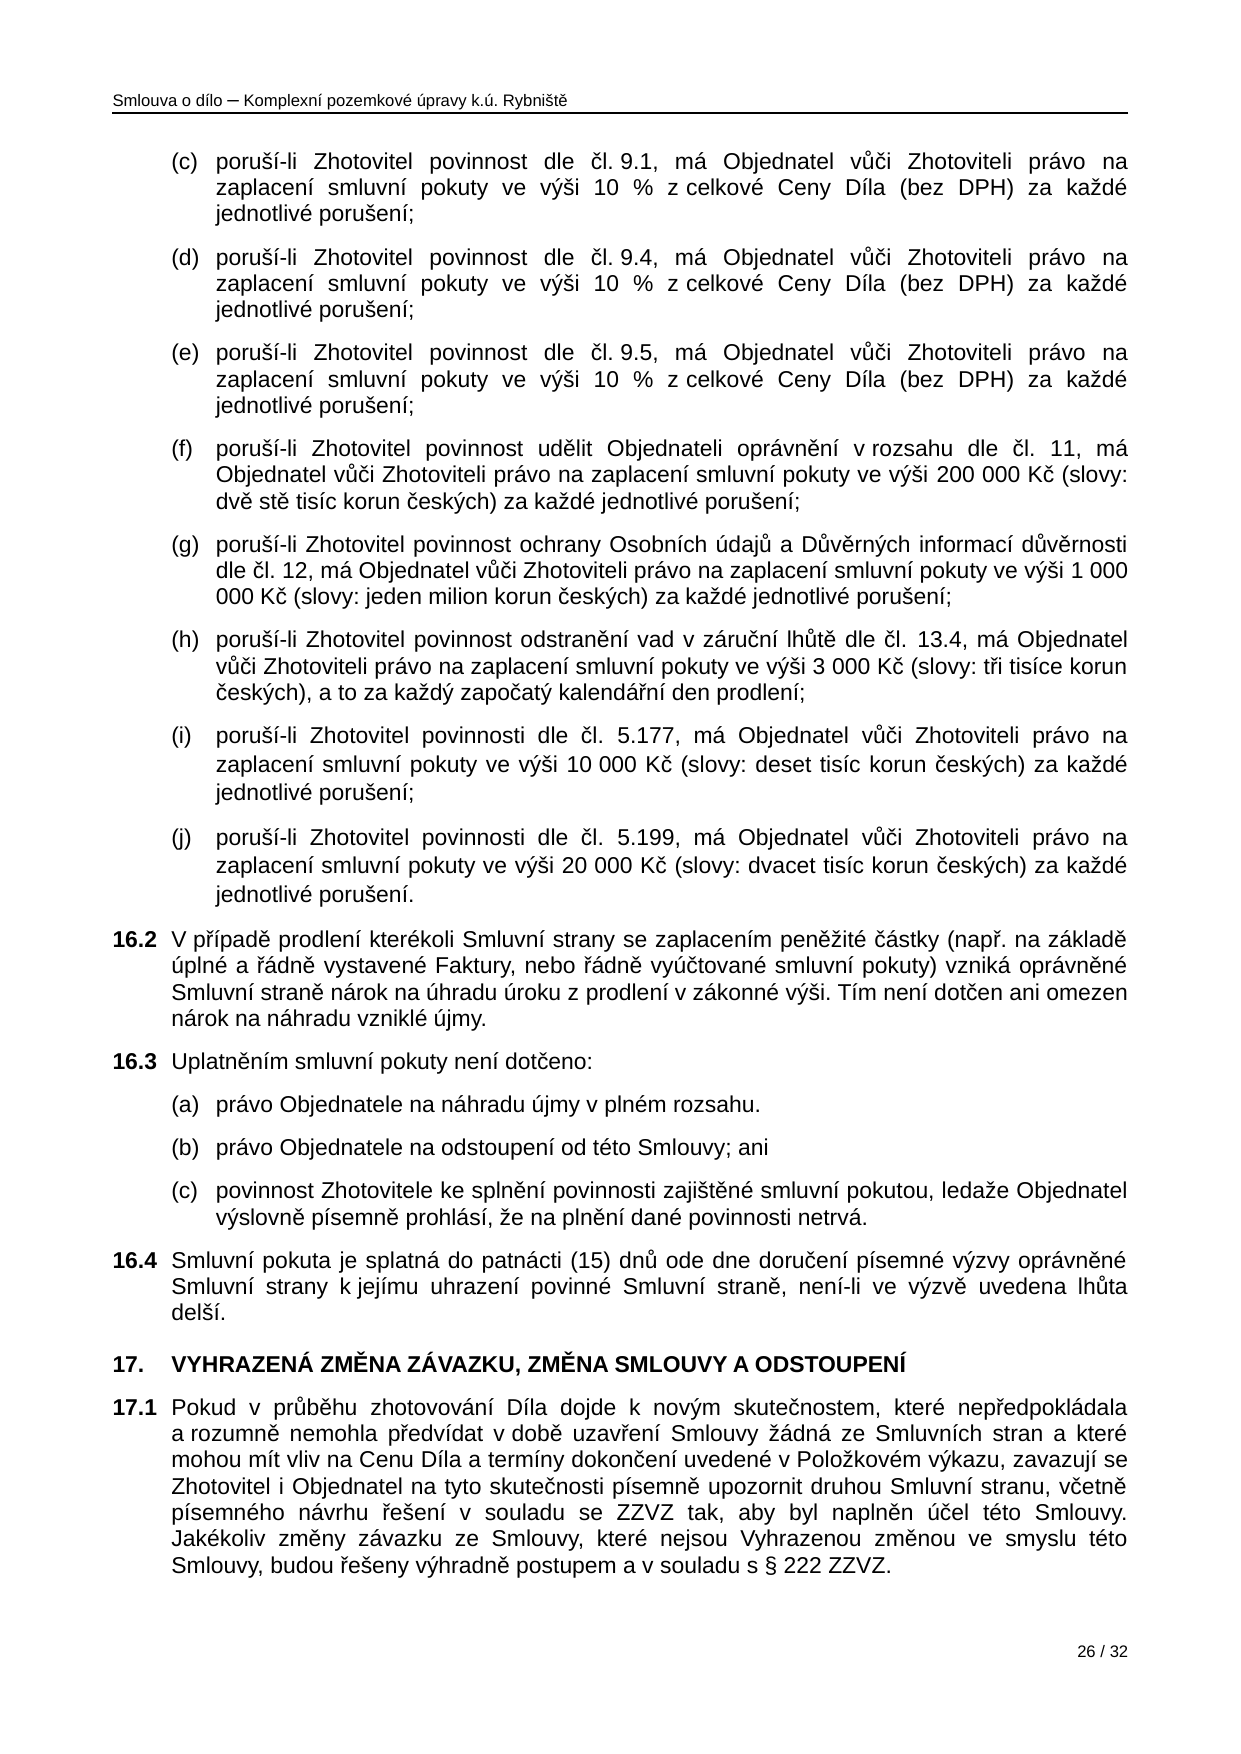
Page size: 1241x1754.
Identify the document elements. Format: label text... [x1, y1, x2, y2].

text poruší-li Zhotovitel povinnost odstranění vad v záruční lhůtě dle čl. 13.4, má Objednatel vůči Zhotoviteli právo na zaplacení smluvní pokuty ve výši 3 000 Kč (slovy: tři tisíce korun českých), a to za každý započatý kalendářní den prodlení; [171, 626, 1128, 705]
text poruší-li Zhotovitel povinnost udělit Objednateli oprávnění v rozsahu dle čl. 11, má Objednatel vůči Zhotoviteli právo na zaplacení smluvní pokuty ve výši 200 000 Kč (slovy: dvě stě tisíc korun českých) za každé jednotlivé porušení; [171, 435, 1128, 514]
text poruší-li Zhotovitel povinnost ochrany Osobních údajů a Důvěrných informací důvěrnosti dle čl. 12, má Objednatel vůči Zhotoviteli právo na zaplacení smluvní pokuty ve výši 1 000 000 Kč (slovy: jeden milion korun českých) za každé jednotlivé porušení; [171, 531, 1128, 610]
text Smluvní pokuta je splatná do patnácti (15) dnů ode dne doručení písemné výzvy oprávněné Smluvní strany k jejímu uhrazení povinné Smluvní straně, není-li ve výzvě uvedena lhůta delší. [112, 1247, 1128, 1326]
list poruší-li Zhotovitel povinnost dle čl. 9.1, má Objednatel vůči Zhotoviteli právo na zaplacení smluvní pokuty ve výši 10 % z celkové Ceny Díla (bez DPH) za každé jednotlivé porušení; [171, 148, 1128, 227]
list právo Objednatele na odstoupení od této Smlouvy; ani [171, 1134, 1128, 1161]
text Pokud v průběhu zhotovování Díla dojde k novým skutečnostem, které nepředpokládala a rozumně nemohla předvídat v době uzavření Smlouvy žádná ze Smluvních stran a které mohou mít vliv na Cenu Díla a termíny dokončení uvedené v Položkovém výkazu, zavazují se Zhotovitel i Objednatel na tyto skutečnosti písemně upozornit druhou Smluvní stranu, včetně písemného návrhu řešení v souladu se ZZVZ tak, aby byl naplněn účel této Smlouvy. Jakékoliv změny závazku ze Smlouvy, které nejsou Vyhrazenou změnou ve smyslu této Smlouvy, budou řešeny výhradně postupem a v souladu s § 222 ZZVZ. [112, 1394, 1128, 1578]
text poruší-li Zhotovitel povinnosti dle čl. 5.19, má Objednatel vůči Zhotoviteli právo na zaplacení smluvní pokuty ve výši 20 000 Kč (slovy: dvacet tisíc korun českých) za každé jednotlivé porušení. [171, 824, 1128, 907]
text Vyhrazená změna závazku, změna smlouvy a odstoupení [112, 1351, 1128, 1377]
text poruší-li Zhotovitel povinnosti dle čl. 5.17, má Objednatel vůči Zhotoviteli právo na zaplacení smluvní pokuty ve výši 10 000 Kč (slovy: deset tisíc korun českých) za každé jednotlivé porušení; [171, 722, 1128, 805]
list poruší-li Zhotovitel povinnost dle čl. 9.5, má Objednatel vůči Zhotoviteli právo na zaplacení smluvní pokuty ve výši 10 % z celkové Ceny Díla (bez DPH) za každé jednotlivé porušení; [171, 339, 1128, 418]
text Uplatněním smluvní pokuty není dotčeno: [112, 1048, 1128, 1074]
text V případě prodlení kterékoli Smluvní strany se zaplacením peněžité částky (např. na základě úplné a řádně vystavené Faktury, nebo řádně vyúčtované smluvní pokuty) vzniká oprávněné Smluvní straně nárok na úhradu úroku z prodlení v zákonné výši. Tím není dotčen ani omezen nárok na náhradu vzniklé újmy. [112, 926, 1128, 1031]
list povinnost Zhotovitele ke splnění povinnosti zajištěné smluvní pokutou, ledaže Objednatel výslovně písemně prohlásí, že na plnění dané povinnosti netrvá. [171, 1177, 1128, 1230]
list poruší-li Zhotovitel povinnost dle čl. 9.4, má Objednatel vůči Zhotoviteli právo na zaplacení smluvní pokuty ve výši 10 % z celkové Ceny Díla (bez DPH) za každé jednotlivé porušení; [171, 243, 1128, 322]
list právo Objednatele na náhradu újmy v plném rozsahu. [171, 1091, 1128, 1117]
